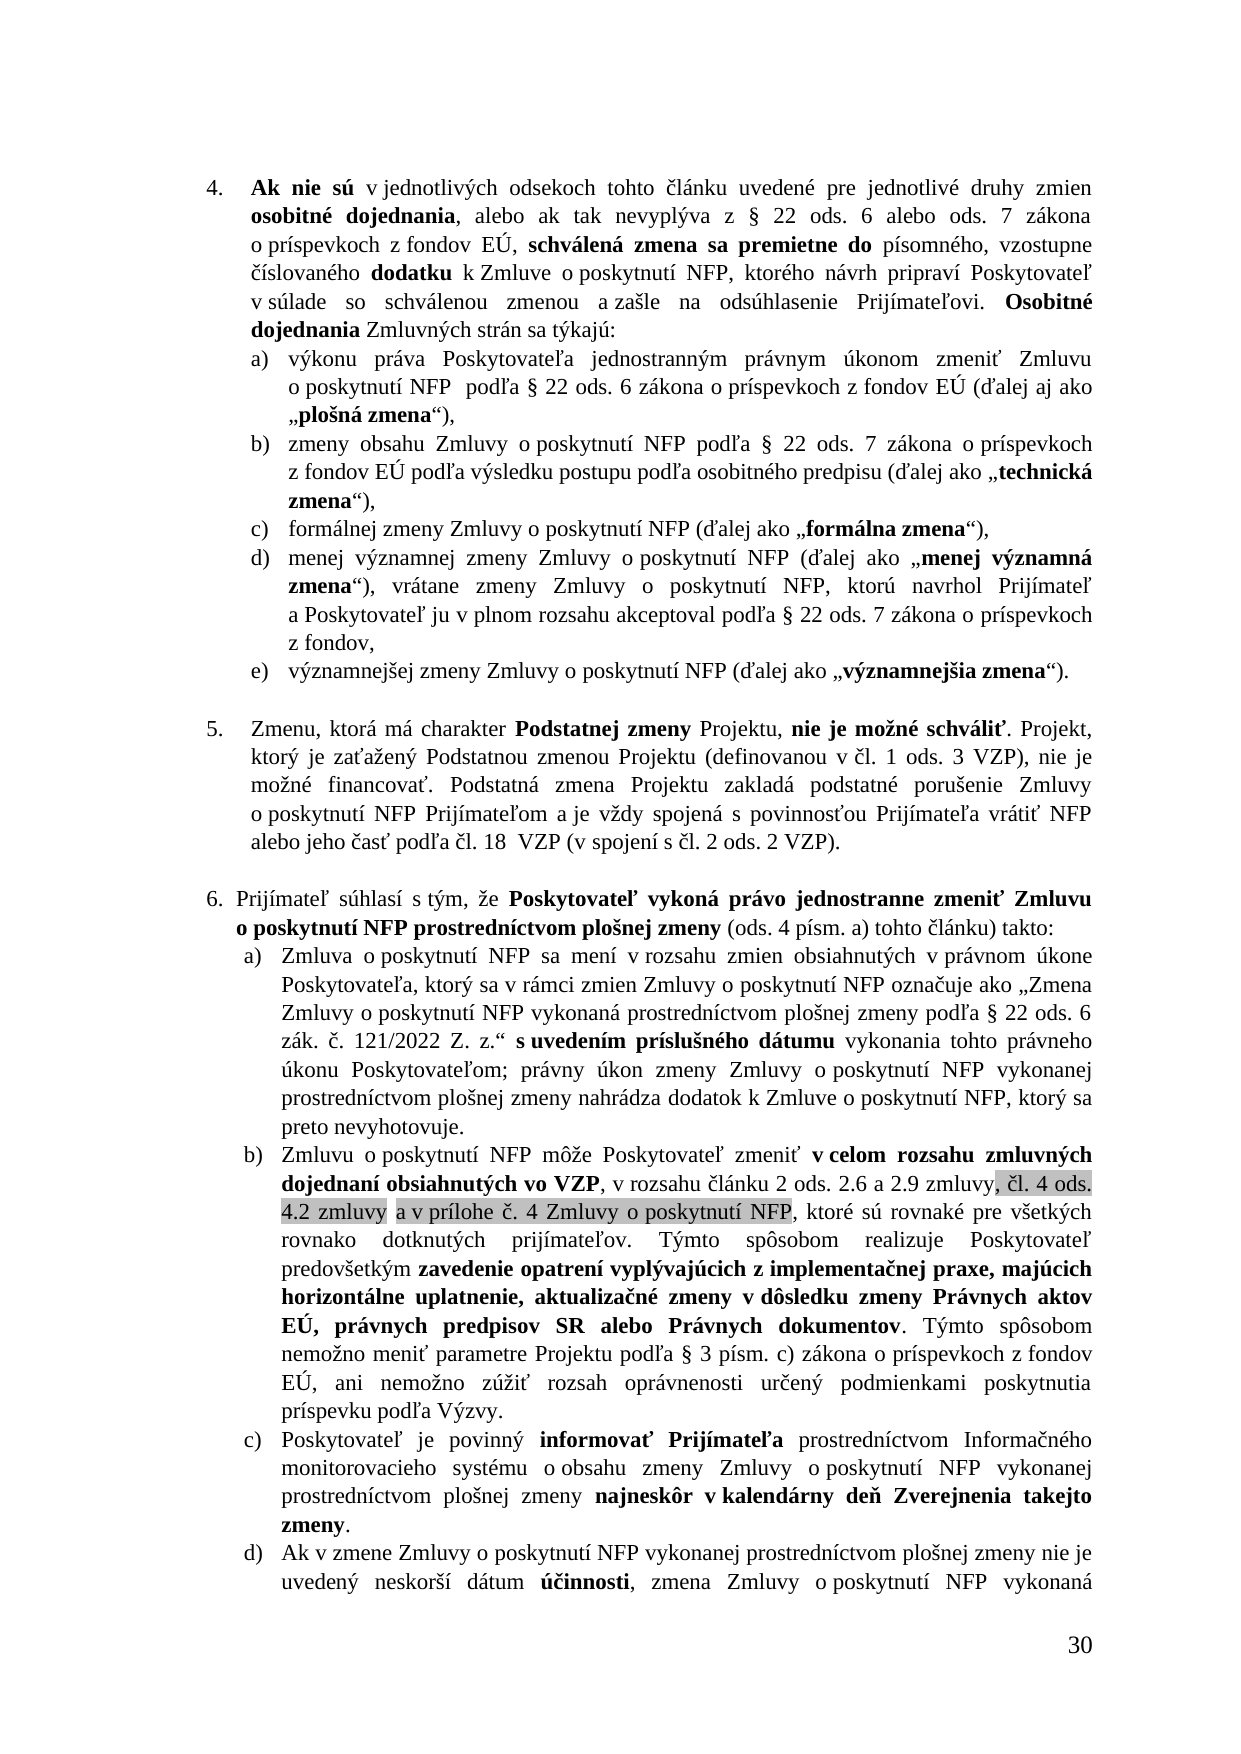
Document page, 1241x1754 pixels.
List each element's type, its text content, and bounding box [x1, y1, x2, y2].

list výkonu práva Poskytovateľa jednostranným právnym úkonom zmeniť Zmluvu o poskytnutí NFP podľa § 22 ods. 6 zákona o príspevkoch z fondov EÚ (ďalej aj ako „plošná zmena“), [251, 345, 1092, 428]
list formálnej zmeny Zmluvy o poskytnutí NFP (ďalej ako „formálna zmena“), [251, 515, 1092, 542]
list Prijímateľ súhlasí s tým, že Poskytovateľ vykoná právo jednostranne zmeniť Zmluvu o poskytnutí NFP prostredníctvom plošnej zmeny (ods. 4 písm. a) tohto článku) takto: [206, 885, 1092, 940]
list Poskytovateľ je povinný informovať Prijímateľa prostredníctvom Informačného monitorovacieho systému o obsahu zmeny Zmluvy o poskytnutí NFP vykonanej prostredníctvom plošnej zmeny najneskôr v kalendárny deň Zverejnenia takejto zmeny. [244, 1426, 1092, 1537]
list zmeny obsahu Zmluvy o poskytnutí NFP podľa § 22 ods. 7 zákona o príspevkoch z fondov EÚ podľa výsledku postupu podľa osobitného predpisu (ďalej ako „technická zmena“), [251, 430, 1092, 513]
list Zmenu, ktorá má charakter Podstatnej zmeny Projektu, nie je možné schváliť. Projekt, ktorý je zaťažený Podstatnou zmenou Projektu (definovanou v čl. 1 ods. 3 VZP), nie je možné financovať. Podstatná zmena Projektu zakladá podstatné porušenie Zmluvy o poskytnutí NFP Prijímateľom a je vždy spojená s povinnosťou Prijímateľa vrátiť NFP alebo jeho časť podľa čl. 18 VZP (v spojení s čl. 2 ods. 2 VZP). [206, 715, 1092, 855]
list Zmluva o poskytnutí NFP sa mení v rozsahu zmien obsiahnutých v právnom úkone Poskytovateľa, ktorý sa v rámci zmien Zmluvy o poskytnutí NFP označuje ako „Zmena Zmluvy o poskytnutí NFP vykonaná prostredníctvom plošnej zmeny podľa § 22 ods. 6 zák. č. 121/2022 Z. z.“ s uvedením príslušného dátumu vykonania tohto právneho úkonu Poskytovateľom; právny úkon zmeny Zmluvy o poskytnutí NFP vykonanej prostredníctvom plošnej zmeny nahrádza dodatok k Zmluve o poskytnutí NFP, ktorý sa preto nevyhotovuje. [244, 942, 1092, 1139]
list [244, 1539, 1092, 1594]
list významnejšej zmeny Zmluvy o poskytnutí NFP (ďalej ako „významnejšia zmena“). [251, 657, 1092, 684]
list Ak nie sú v jednotlivých odsekoch tohto článku uvedené pre jednotlivé druhy zmien osobitné dojednania, alebo ak tak nevyplýva z § 22 ods. 6 alebo ods. 7 zákona o príspevkoch z fondov EÚ, schválená zmena sa premietne do písomného, vzostupne číslovaného dodatku k Zmluve o poskytnutí NFP, ktorého návrh pripraví Poskytovateľ v súlade so schválenou zmenou a zašle na odsúhlasenie Prijímateľovi. Osobitné dojednania Zmluvných strán sa týkajú: [206, 174, 1092, 343]
list menej významnej zmeny Zmluvy o poskytnutí NFP (ďalej ako „menej významná zmena“), vrátane zmeny Zmluvy o poskytnutí NFP, ktorú navrhol Prijímateľ a Poskytovateľ ju v plnom rozsahu akceptoval podľa § 22 ods. 7 zákona o príspevkoch z fondov, [251, 544, 1092, 655]
list Zmluvu o poskytnutí NFP môže Poskytovateľ zmeniť v celom rozsahu zmluvných dojednaní obsiahnutých vo VZP, v rozsahu článku 2 ods. 2.6 a 2.9 zmluvy, čl. 4 ods. 4.2 zmluvy a v prílohe č. 4 Zmluvy o poskytnutí NFP, ktoré sú rovnaké pre všetkých rovnako dotknutých prijímateľov. Týmto spôsobom realizuje Poskytovateľ predovšetkým zavedenie opatrení vyplývajúcich z implementačnej praxe, majúcich horizontálne uplatnenie, aktualizačné zmeny v dôsledku zmeny Právnych aktov EÚ, právnych predpisov SR alebo Právnych dokumentov. Týmto spôsobom nemožno meniť parametre Projektu podľa § 3 písm. c) zákona o príspevkoch z fondov EÚ, ani nemožno zúžiť rozsah oprávnenosti určený podmienkami poskytnutia príspevku podľa Výzvy. [244, 1141, 1092, 1423]
